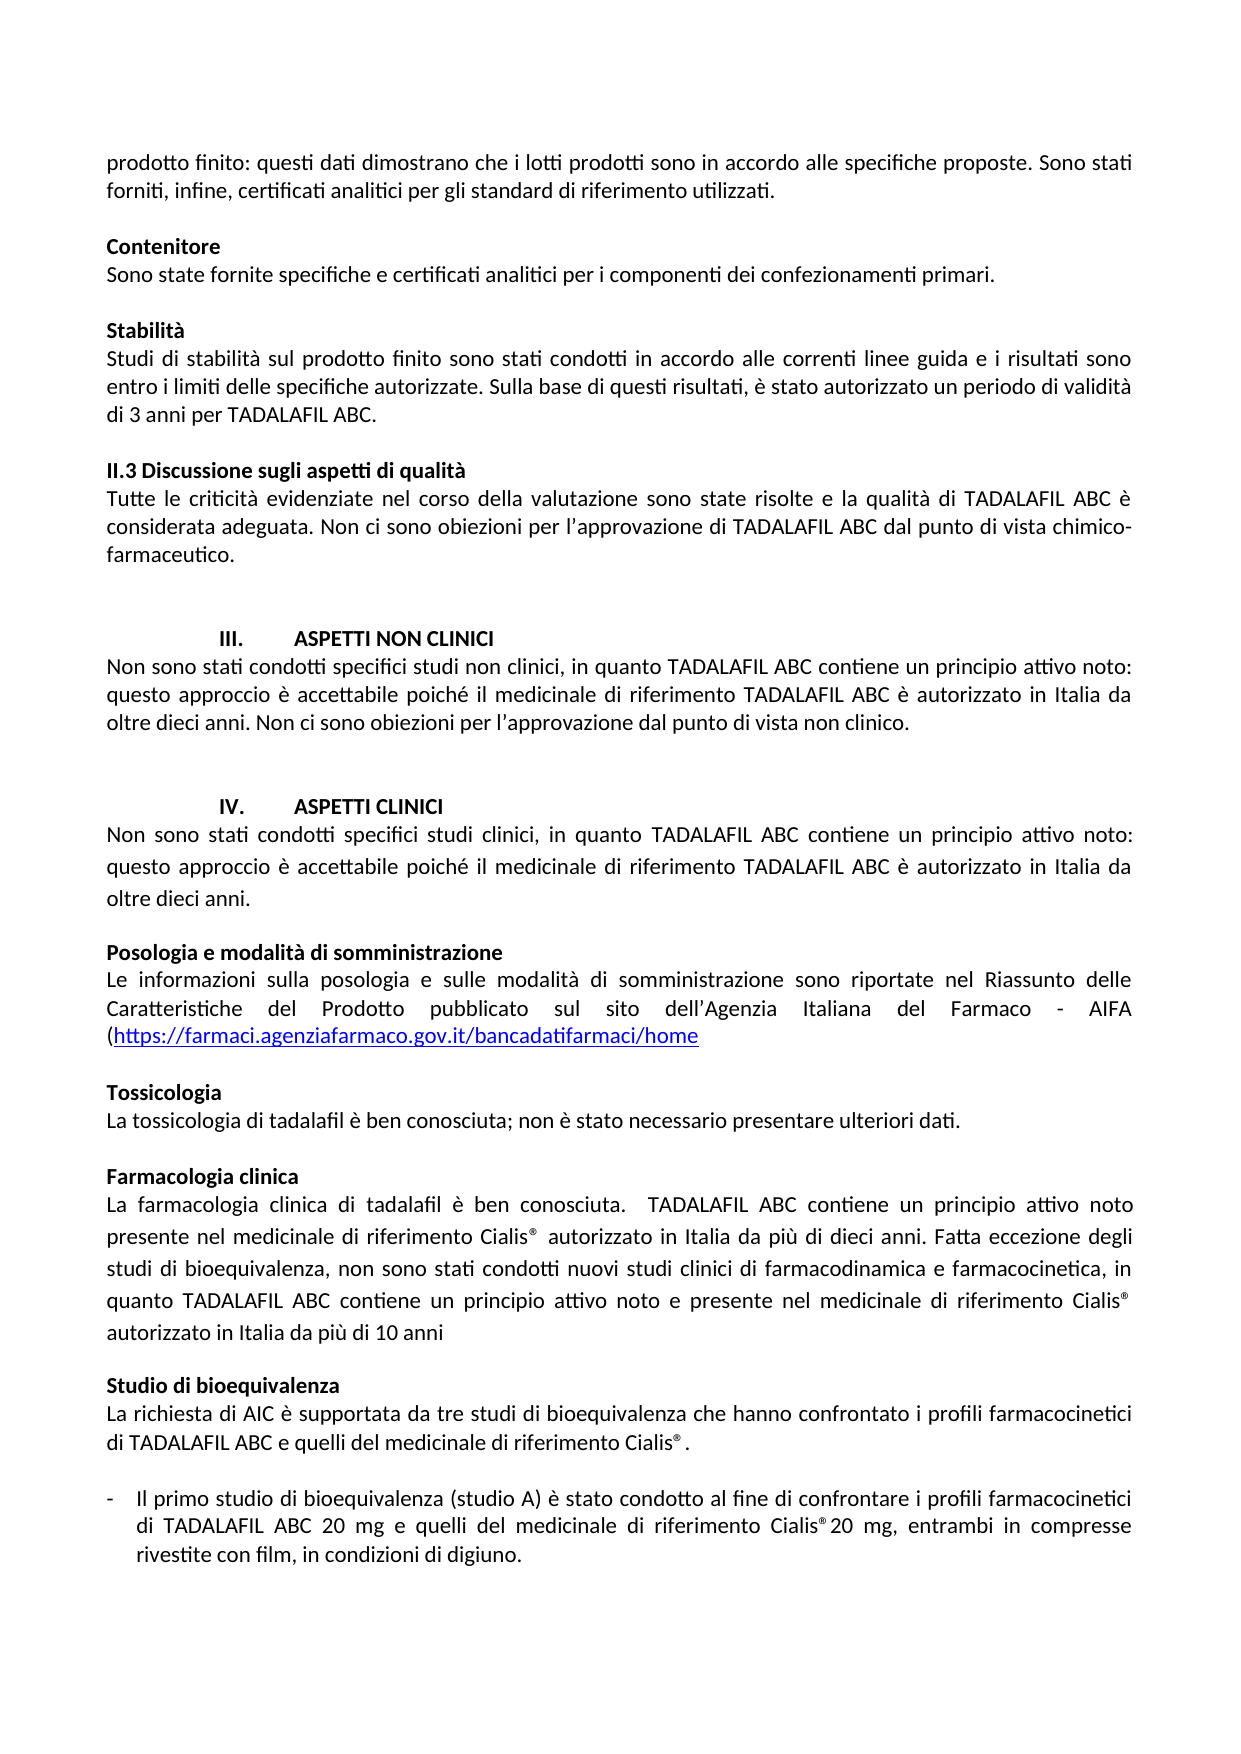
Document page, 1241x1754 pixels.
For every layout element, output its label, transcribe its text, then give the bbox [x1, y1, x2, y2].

text La farmacologia clinica di tadalafil è ben conosciuta. TADALAFIL ABC contiene un principio attivo noto presente nel medicinale di riferimento Cialis® autorizzato in Italia da più di dieci anni. Fatta eccezione degli studi di bioequivalenza, non sono stati condotti nuovi studi clinici di farmacodinamica e farmacocinetica, in quanto TADALAFIL ABC contiene un principio attivo noto e presente nel medicinale di riferimento Cialis® autorizzato in Italia da più di 10 anni [106, 1190, 1134, 1347]
text Le informazioni sulla posologia e sulle modalità di somministrazione sono riportate nel Riassunto delle Caratteristiche del Prodotto pubblicato sul sito dell’Agenzia Italiana del Farmaco - AIFA (https://farmaci.agenziafarmaco.gov.it/bancadatifarmaci/home [106, 966, 1133, 1050]
text Contenitore [106, 232, 1134, 260]
text La tossicologia di tadalafil è ben conosciuta; non è stato necessario presentare ulteriori dati. [106, 1106, 1133, 1134]
text Sono state fornite specifiche e certificati analitici per i componenti dei confezionamenti primari. [106, 260, 1134, 288]
text Tossicologia [106, 1078, 1133, 1106]
list ASPETTI CLINICI [219, 792, 1134, 820]
text Non sono stati condotti specifici studi non clinici, in quanto TADALAFIL ABC contiene un principio attivo noto: questo approccio è accettabile poiché il medicinale di riferimento TADALAFIL ABC è autorizzato in Italia da oltre dieci anni. Non ci sono obiezioni per l’approvazione dal punto di vista non clinico. [106, 652, 1134, 736]
text II.3 Discussione sugli aspetti di qualità [106, 456, 1134, 484]
text Non sono stati condotti specifici studi clinici, in quanto TADALAFIL ABC contiene un principio attivo noto: questo approccio è accettabile poiché il medicinale di riferimento TADALAFIL ABC è autorizzato in Italia da oltre dieci anni. [106, 820, 1134, 913]
text Studi di stabilità sul prodotto finito sono stati condotti in accordo alle correnti linee guida e i risultati sono entro i limiti delle specifiche autorizzate. Sulla base di questi risultati, è stato autorizzato un periodo di validità di 3 anni per TADALAFIL ABC. [106, 344, 1134, 428]
text Tutte le criticità evidenziate nel corso della valutazione sono state risolte e la qualità di TADALAFIL ABC è considerata adeguata. Non ci sono obiezioni per l’approvazione di TADALAFIL ABC dal punto di vista chimico-farmaceutico. [106, 484, 1134, 568]
text La richiesta di AIC è supportata da tre studi di bioequivalenza che hanno confrontato i profili farmacocinetici di TADALAFIL ABC e quelli del medicinale di riferimento Cialis®. [106, 1399, 1134, 1456]
list Il primo studio di bioequivalenza (studio A) è stato condotto al fine di confrontare i profili farmacocinetici di TADALAFIL ABC 20 mg e quelli del medicinale di riferimento Cialis®20 mg, entrambi in compresse rivestite con film, in condizioni di digiuno. [106, 1484, 1134, 1568]
text Studio di bioequivalenza [106, 1372, 1134, 1399]
text Posologia e modalità di somministrazione [106, 938, 1133, 966]
text Stabilità [106, 316, 1134, 344]
text Farmacologia clinica [106, 1162, 1133, 1190]
list ASPETTI NON CLINICI [219, 624, 1134, 652]
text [106, 148, 1134, 204]
